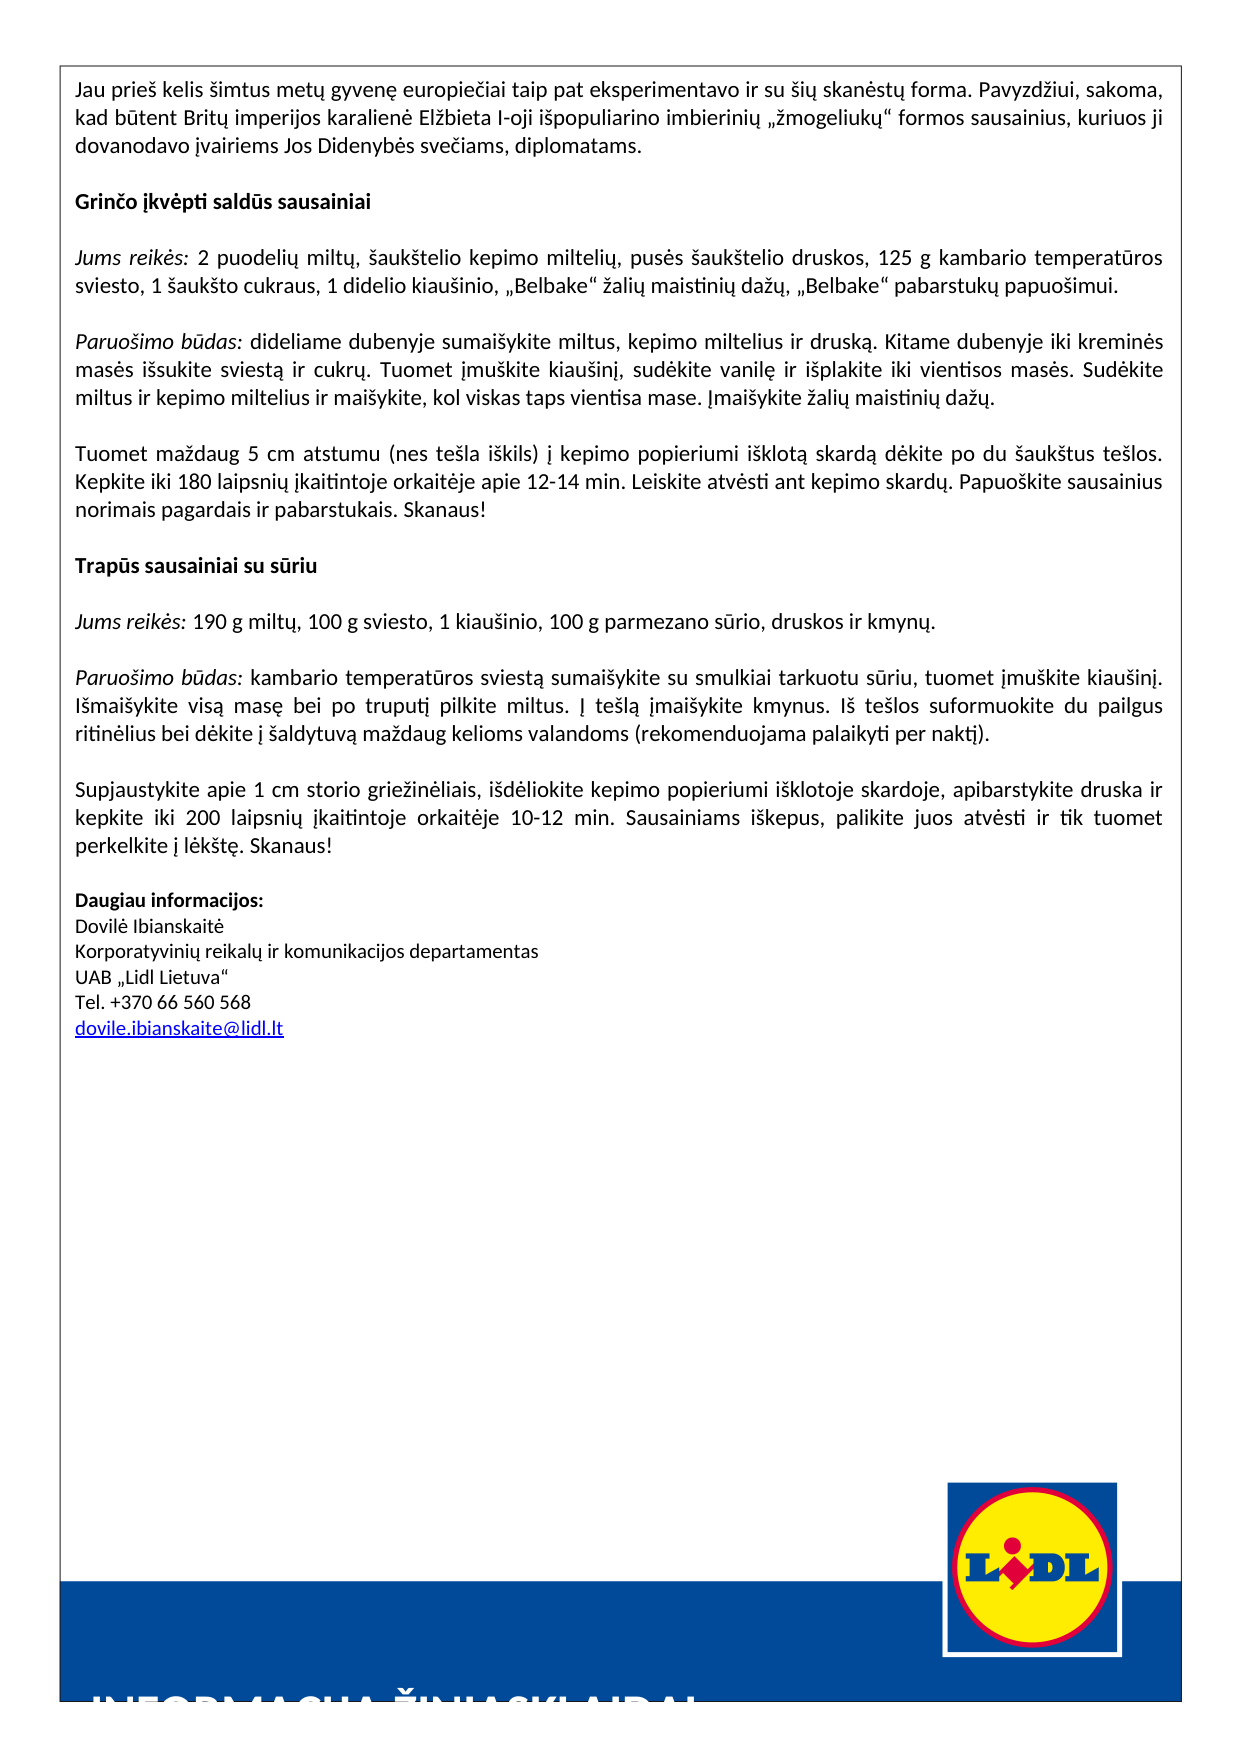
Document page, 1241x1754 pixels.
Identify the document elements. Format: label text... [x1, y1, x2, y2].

text Korporatyvinių reikalų ir komunikacijos departamentas [75, 938, 1165, 964]
text Tel. +370 66 560 568 [75, 989, 1165, 1015]
text Supjaustykite apie 1 cm storio griežinėliais, išdėliokite kepimo popieriumi išklotoje skardoje, apibarstykite druska ir kepkite iki 200 laipsnių įkaitintoje orkaitėje 10-12 min. Sausainiams iškepus, palikite juos atvėsti ir tik tuomet perkelkite į lėkštę. Skanaus! [75, 776, 1165, 859]
text Jau prieš kelis šimtus metų gyvenę europiečiai taip pat eksperimentavo ir su šių skanėstų forma. Pavyzdžiui, sakoma, kad būtent Britų imperijos karalienė Elžbieta I-oji išpopuliarino imbierinių „žmogeliukų“ formos sausainius, kuriuos ji dovanodavo įvairiems Jos Didenybės svečiams, diplomatams. [75, 75, 1165, 159]
text Daugiau informacijos: Dovilė Ibianskaitė [75, 888, 1165, 938]
text Paruošimo būdas: dideliame dubenyje sumaišykite miltus, kepimo miltelius ir druską. Kitame dubenyje iki kreminės masės išsukite sviestą ir cukrų. Tuomet įmuškite kiaušinį, sudėkite vanilę ir išplakite iki vientisos masės. Sudėkite miltus ir kepimo miltelius ir maišykite, kol viskas taps vientisa mase. Įmaišykite žalių maistinių dažų. [75, 327, 1165, 411]
text Tuomet maždaug 5 cm atstumu (nes tešla iškils) į kepimo popieriumi išklotą skardą dėkite po du šaukštus tešlos. Kepkite iki 180 laipsnių įkaitintoje orkaitėje apie 12-14 min. Leiskite atvėsti ant kepimo skardų. Papuoškite sausainius norimais pagardais ir pabarstukais. Skanaus! [75, 439, 1165, 523]
text Paruošimo būdas: kambario temperatūros sviestą sumaišykite su smulkiai tarkuotu sūriu, tuomet įmuškite kiaušinį. Išmaišykite visą masę bei po truputį pilkite miltus. Į tešlą įmaišykite kmynus. Iš tešlos suformuokite du pailgus ritinėlius bei dėkite į šaldytuvą maždaug kelioms valandoms (rekomenduojama palaikyti per naktį). [75, 663, 1165, 747]
text dovile.ibianskaite@lidl.lt [75, 1015, 1165, 1040]
text UAB „Lidl Lietuva“ [75, 964, 1165, 989]
text Trapūs sausainiai su sūriu [75, 551, 1165, 579]
picture [0, 6, 1241, 1754]
text Grinčo įkvėpti saldūs sausainiai [75, 187, 1165, 215]
text Jums reikės: 2 puodelių miltų, šaukštelio kepimo miltelių, pusės šaukštelio druskos, 125 g kambario temperatūros sviesto, 1 šaukšto cukraus, 1 didelio kiaušinio, „Belbake“ žalių maistinių dažų, „Belbake“ pabarstukų papuošimui. [75, 243, 1165, 299]
text Jums reikės: 190 g miltų, 100 g sviesto, 1 kiaušinio, 100 g parmezano sūrio, druskos ir kmynų. [75, 607, 1165, 635]
